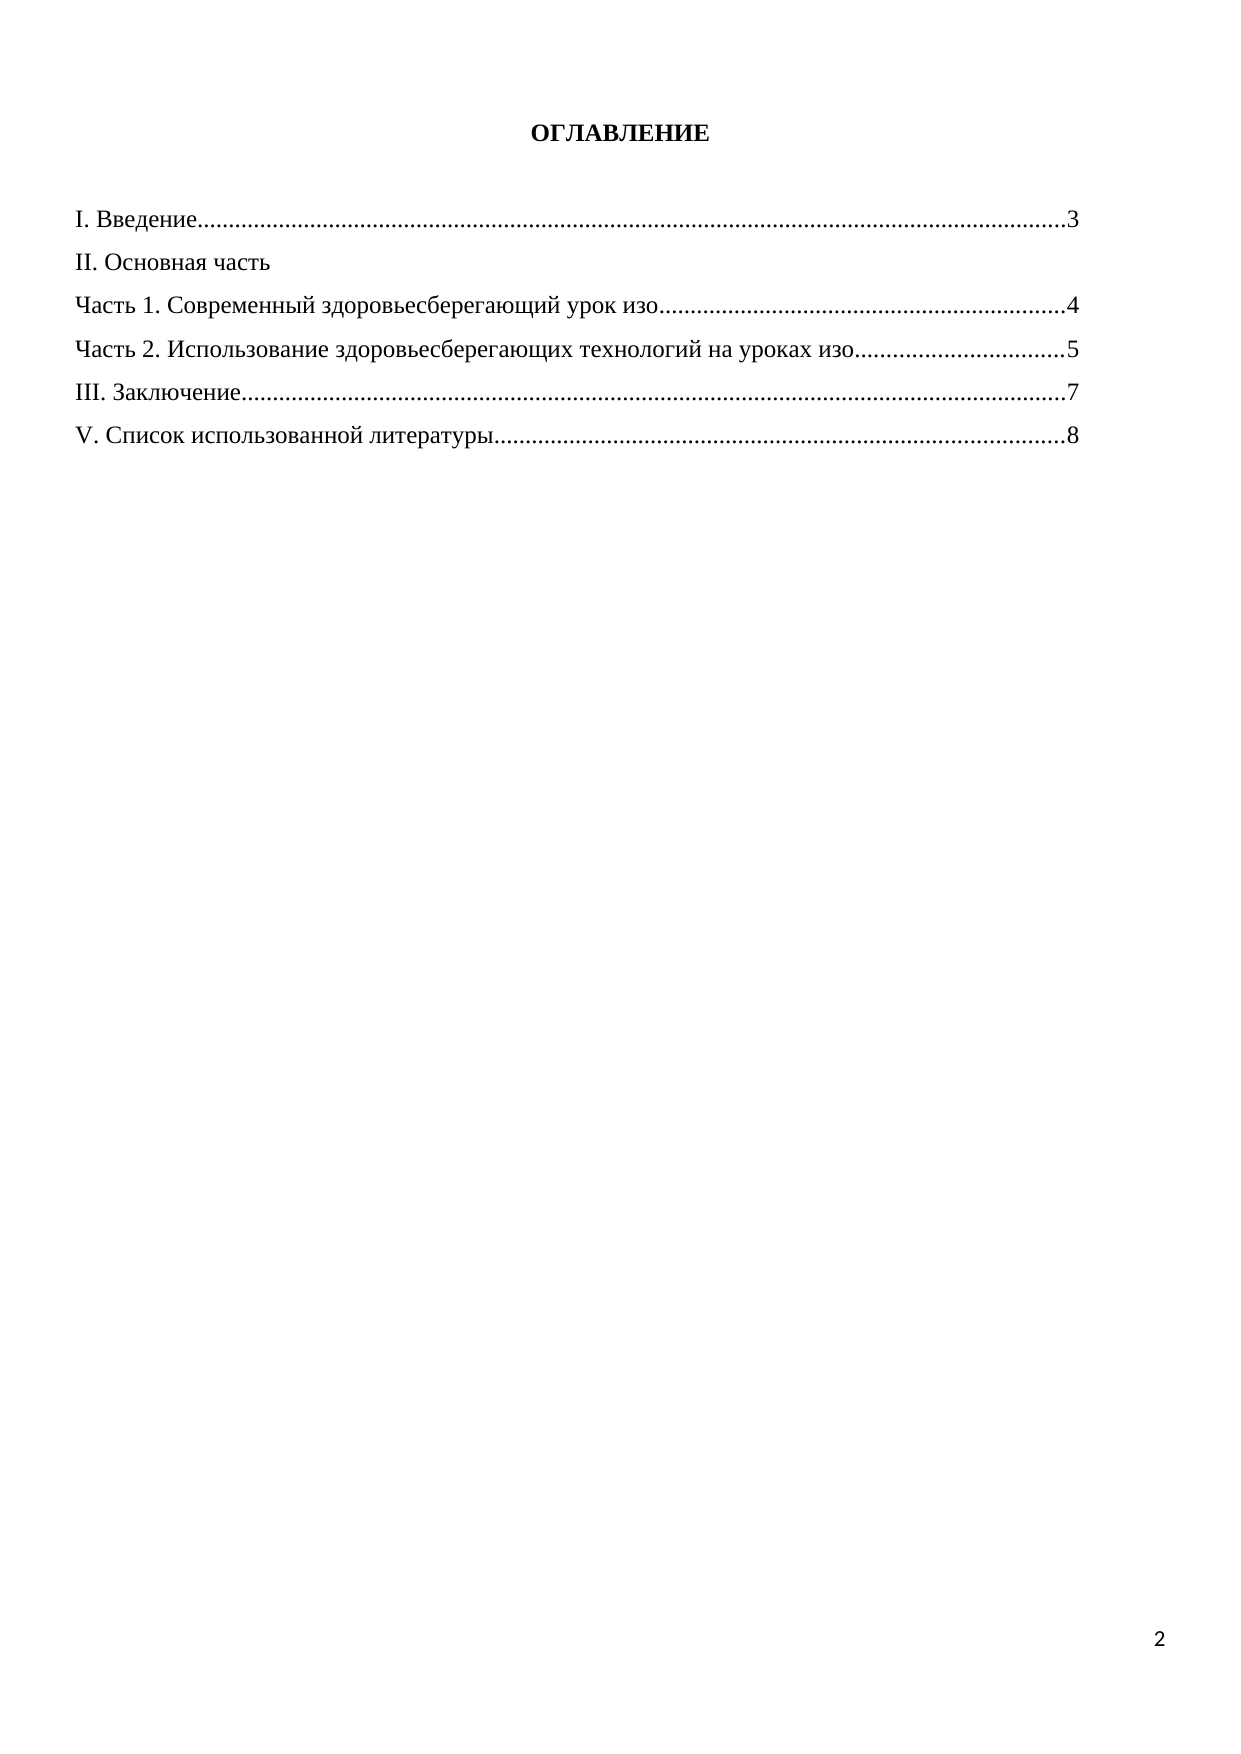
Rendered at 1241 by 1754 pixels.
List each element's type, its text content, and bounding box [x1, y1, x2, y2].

text V. Список использованной литературы 8 [75, 420, 1165, 449]
text ОГЛАВЛЕНИЕ [75, 118, 1165, 147]
text Часть 2. Использование здоровьесберегающих технологий на уроках изо 5 [75, 334, 1165, 362]
text II. Основная часть [75, 247, 1165, 276]
text I. Введение 3 [75, 204, 1165, 233]
text III. Заключение 7 [75, 377, 1165, 406]
text Часть 1. Современный здоровьесберегающий урок изо 4 [75, 291, 1165, 319]
